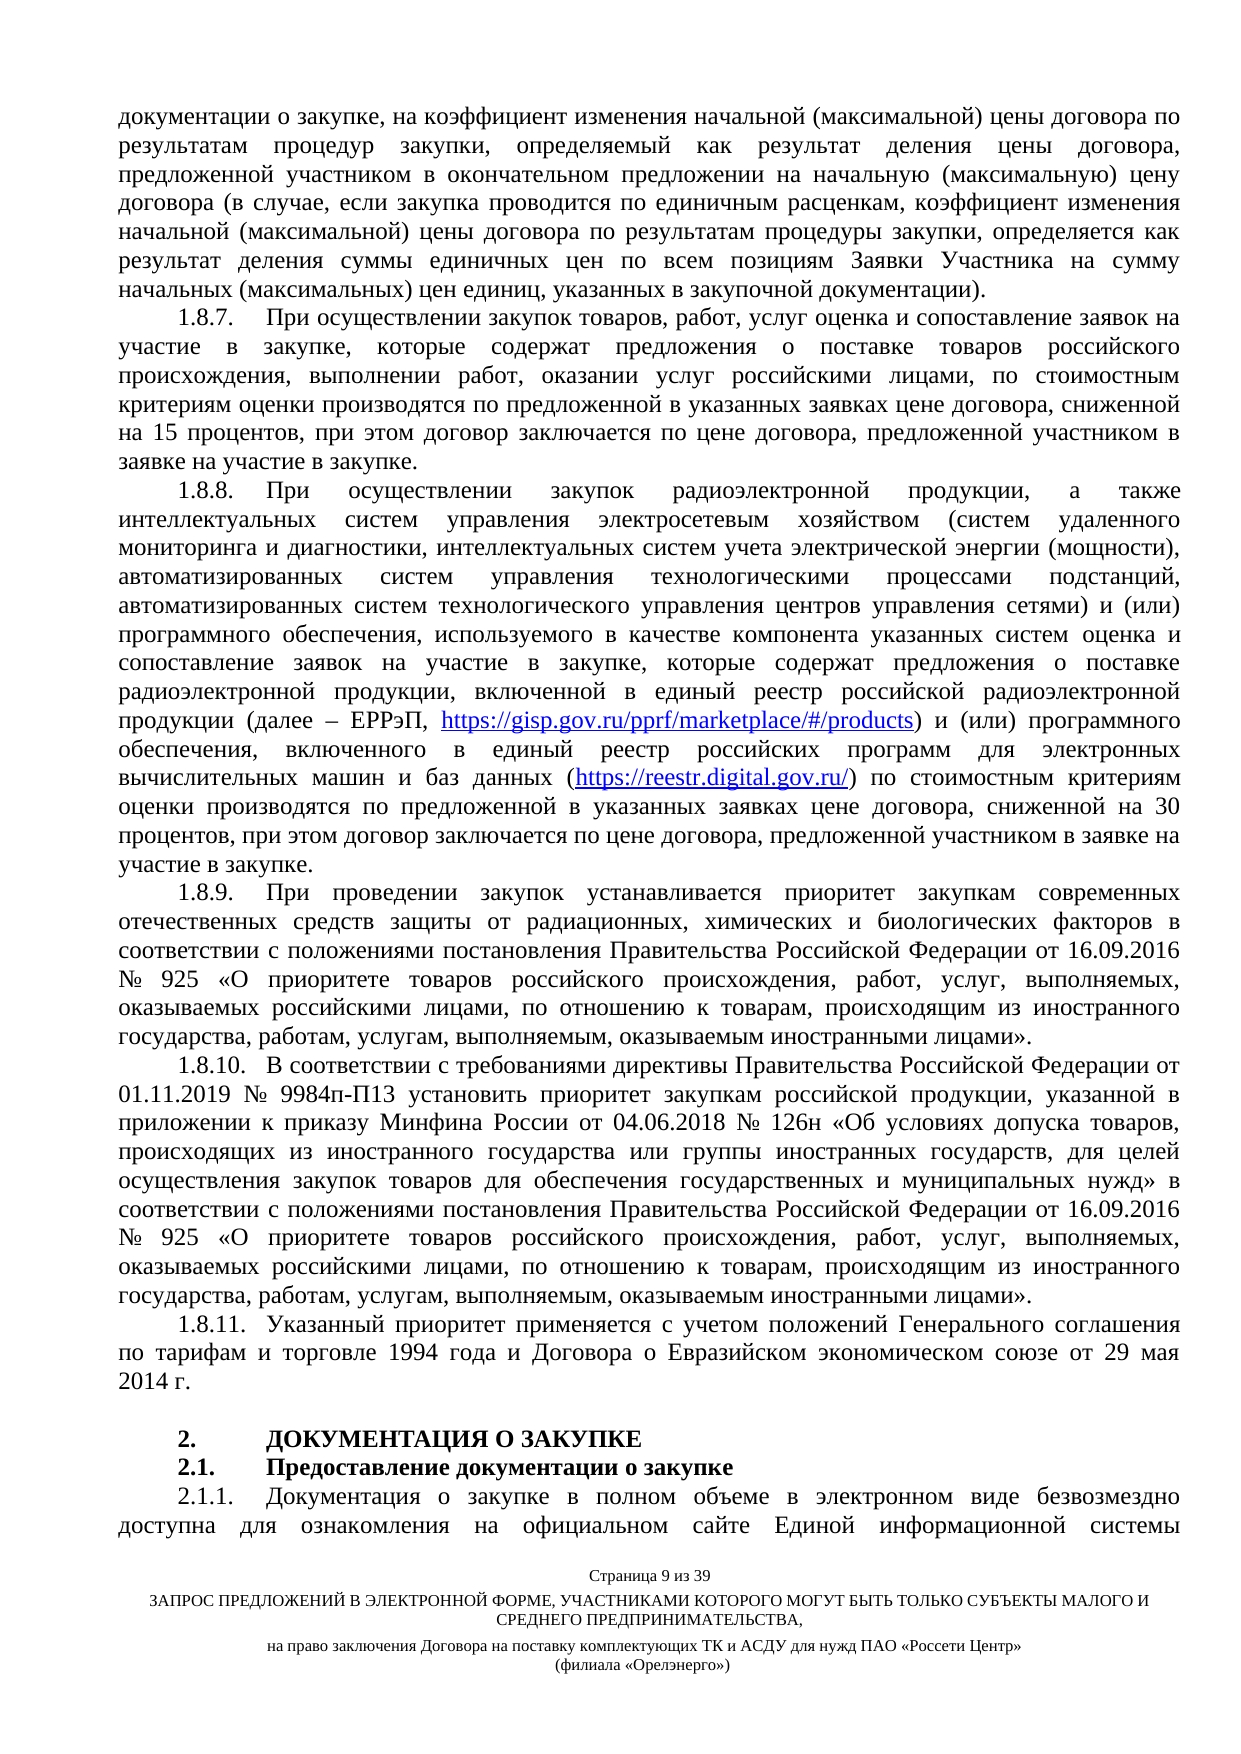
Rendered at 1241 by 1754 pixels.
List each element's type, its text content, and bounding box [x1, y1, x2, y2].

subtitle При проведении закупок устанавливается приоритет закупкам современных отечественных средств защиты от радиационных, химических и биологических факторов в соответствии с положениями постановления Правительства Российской Федерации от 16.09.2016 № 925 «О приоритете товаров российского происхождения, работ, услуг, выполняемых, оказываемых российскими лицами, по отношению к товарам, происходящим из иностранного государства, работам, услугам, выполняемым, оказываемым иностранными лицами». [118, 877, 1181, 1050]
subtitle При осуществлении закупок радиоэлектронной продукции, а также интеллектуальных систем управления электросетевым хозяйством (систем удаленного мониторинга и диагностики, интеллектуальных систем учета электрической энергии (мощности), автоматизированных систем управления технологическими процессами подстанций, автоматизированных систем технологического управления центров управления сетями) и (или) программного обеспечения, используемого в качестве компонента указанных систем оценка и сопоставление заявок на участие в закупке, которые содержат предложения о поставке радиоэлектронной продукции, включенной в единый реестр российской радиоэлектронной продукции (далее – ЕРРэП, https://gisp.gov.ru/pprf/marketplace/#/products) и (или) программного обеспечения, включенного в единый реестр российских программ для электронных вычислительных машин и баз данных (https://reestr.digital.gov.ru/) по стоимостным критериям оценки производятся по предложенной в указанных заявках цене договора, сниженной на 30 процентов, при этом договор заключается по цене договора, предложенной участником в заявке на участие в закупке. [118, 475, 1181, 877]
subtitle ДОКУМЕНТАЦИЯ О ЗАКУПКЕ [118, 1424, 1181, 1452]
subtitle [118, 101, 1181, 302]
subtitle Указанный приоритет применяется с учетом положений Генерального соглашения по тарифам и торговле 1994 года и Договора о Евразийском экономическом союзе от 29 мая 2014 г. [118, 1309, 1181, 1395]
subtitle В соответствии с требованиями директивы Правительства Российской Федерации от 01.11.2019 № 9984п-П13 установить приоритет закупкам российской продукции, указанной в приложении к приказу Минфина России от 04.06.2018 № 126н «Об условиях допуска товаров, происходящих из иностранного государства или группы иностранных государств, для целей осуществления закупок товаров для обеспечения государственных и муниципальных нужд» в соответствии с положениями постановления Правительства Российской Федерации от 16.09.2016 № 925 «О приоритете товаров российского происхождения, работ, услуг, выполняемых, оказываемых российскими лицами, по отношению к товарам, происходящим из иностранного государства, работам, услугам, выполняемым, оказываемым иностранными лицами». [118, 1050, 1181, 1309]
subtitle Предоставление документации о закупке [118, 1452, 1181, 1481]
subtitle При осуществлении закупок товаров, работ, услуг оценка и сопоставление заявок на участие в закупке, которые содержат предложения о поставке товаров российского происхождения, выполнении работ, оказании услуг российскими лицами, по стоимостным критериям оценки производятся по предложенной в указанных заявках цене договора, сниженной на 15 процентов, при этом договор заключается по цене договора, предложенной участником в заявке на участие в закупке. [118, 302, 1181, 475]
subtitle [118, 1481, 1181, 1539]
